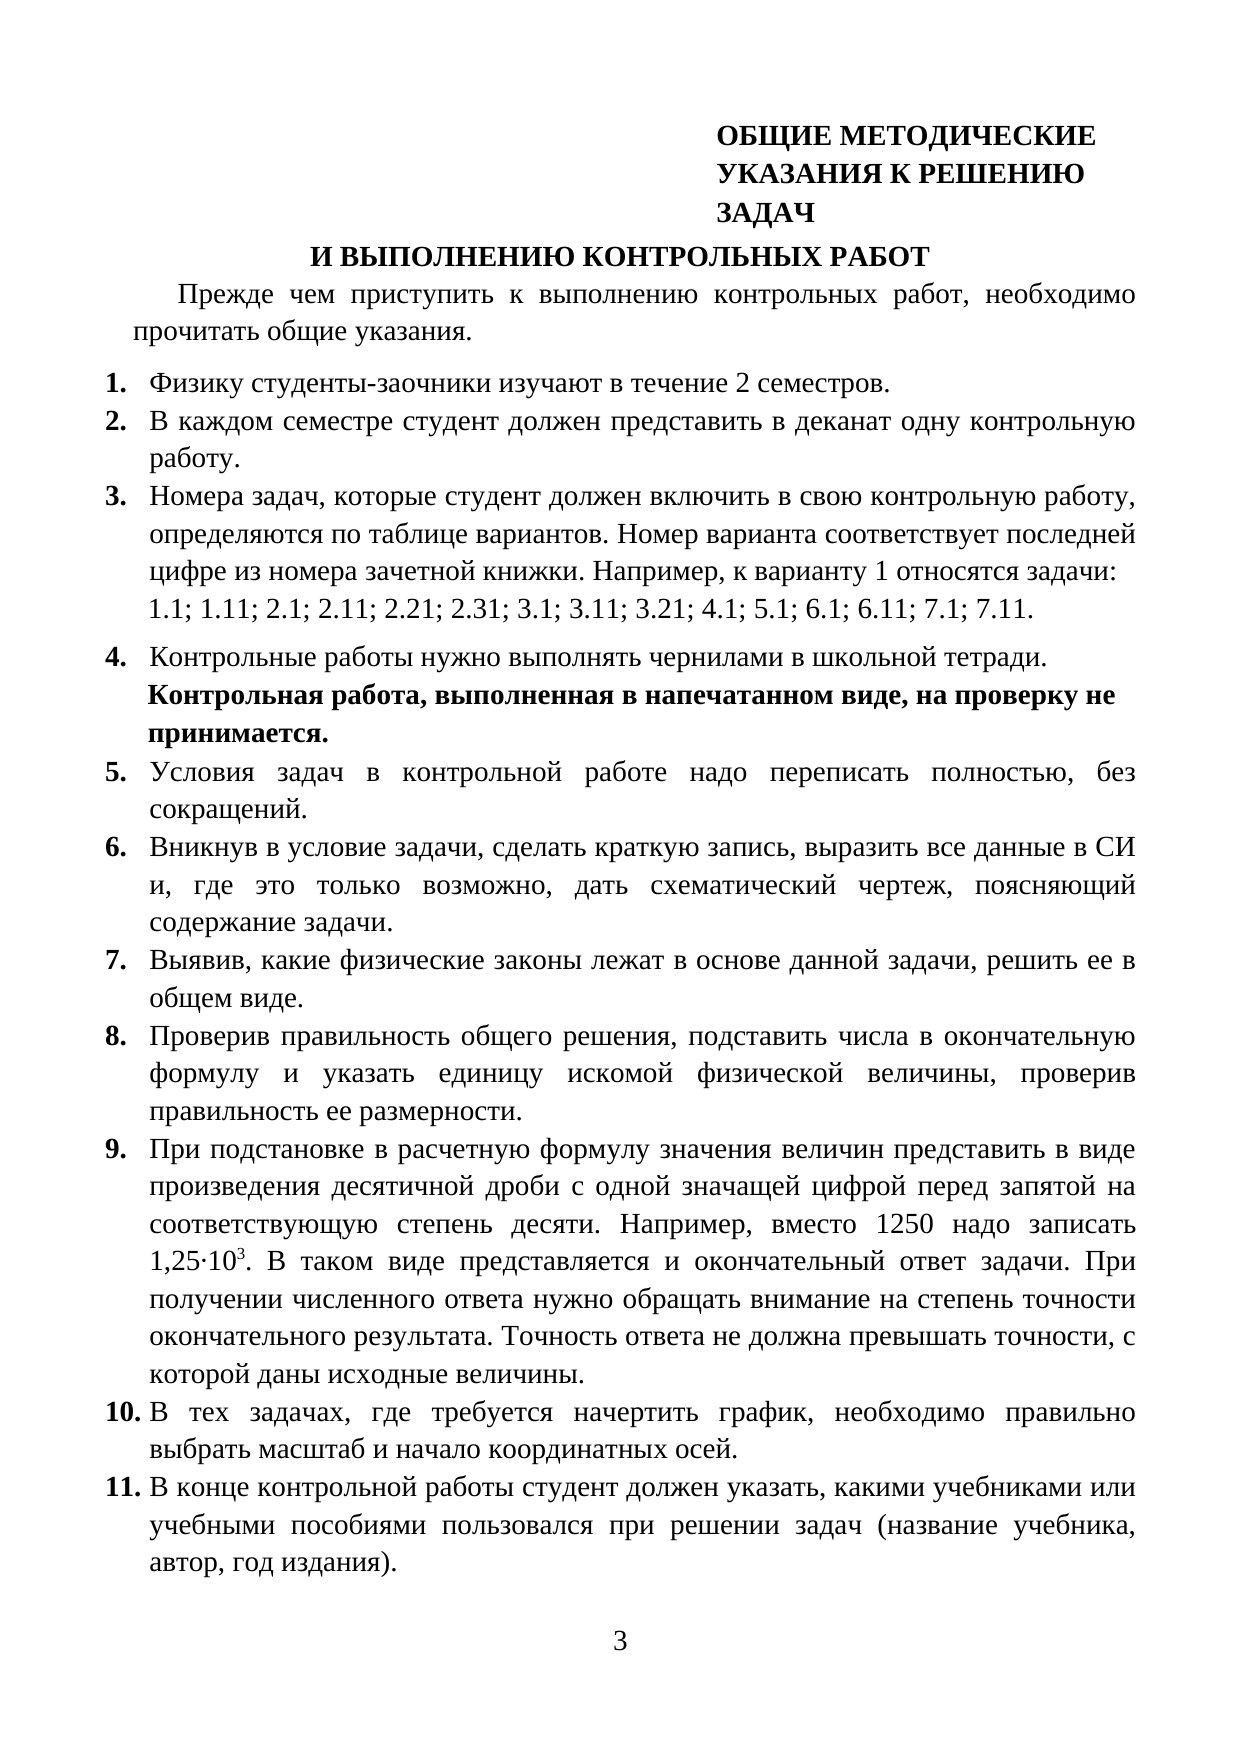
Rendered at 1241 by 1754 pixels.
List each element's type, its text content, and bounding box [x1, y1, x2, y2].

list В конце контрольной работы студент должен указать, какими учебниками или учебными пособиями пользовался при решении задач (название учебника, автор, год издания). [105, 1469, 1137, 1578]
text 1.1; 1.11; 2.1; 2.11; 2.21; 2.31; 3.1; 3.11; 3.21; 4.1; 5.1; 6.1; 6.11; 7.1; 7.11. [148, 591, 1137, 625]
text Контрольная работа, выполненная в напечатанном виде, на проверку не принимается. [118, 677, 1145, 748]
list Проверив правильность общего решения, подставить числа в окончательную формулу и указать единицу искомой физической величины, проверив правильность ее размерности. [105, 1018, 1137, 1127]
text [716, 118, 1137, 229]
list Физику студенты-заочники изучают в течение 2 семестров. [105, 365, 1137, 398]
text Прежде чем приступить к выполнению контрольных работ, необходимо прочитать общие указания. [133, 276, 1137, 347]
list Условия задач в контрольной работе надо переписать полностью, без сокращений. [105, 754, 1137, 825]
list В тех задачах, где требуется начертить график, необходимо правильно выбрать масштаб и начало координатных осей. [105, 1394, 1137, 1465]
list В каждом семестре студент должен представить в деканат одну контрольную работу. [105, 403, 1137, 474]
list Вникнув в условие задачи, сделать краткую запись, выразить все данные в СИ и, где это только возможно, дать схематический чертеж, поясняющий содержание задачи. [105, 829, 1137, 938]
list Контрольные работы нужно выполнять чернилами в школьной тетради. [105, 639, 1137, 673]
list Номера задач, которые студент должен включить в свою контрольную работу, определяются по таблице вариантов. Номер варианта соответствует последней цифре из номера зачетной книжки. Например, к варианту 1 относятся задачи: [105, 478, 1137, 587]
subtitle И ВЫПОЛНЕНИЮ КОНТРОЛЬНЫХ РАБОТ [144, 239, 1096, 273]
list Выявив, какие физические законы лежат в основе данной задачи, решить ее в общем виде. [105, 942, 1137, 1013]
list При подстановке в расчетную формулу значения величин представить в виде произведения десятичной дроби с одной значащей цифрой перед запятой на соответствующую степень десяти. Например, вместо 1250 надо записать 1,25∙103. В таком виде представляется и окончательный ответ задачи. При получении численного ответа нужно обращать внимание на степень точности окончательного результата. Точность ответа не должна превышать точности, с которой даны исходные величины. [105, 1131, 1137, 1389]
